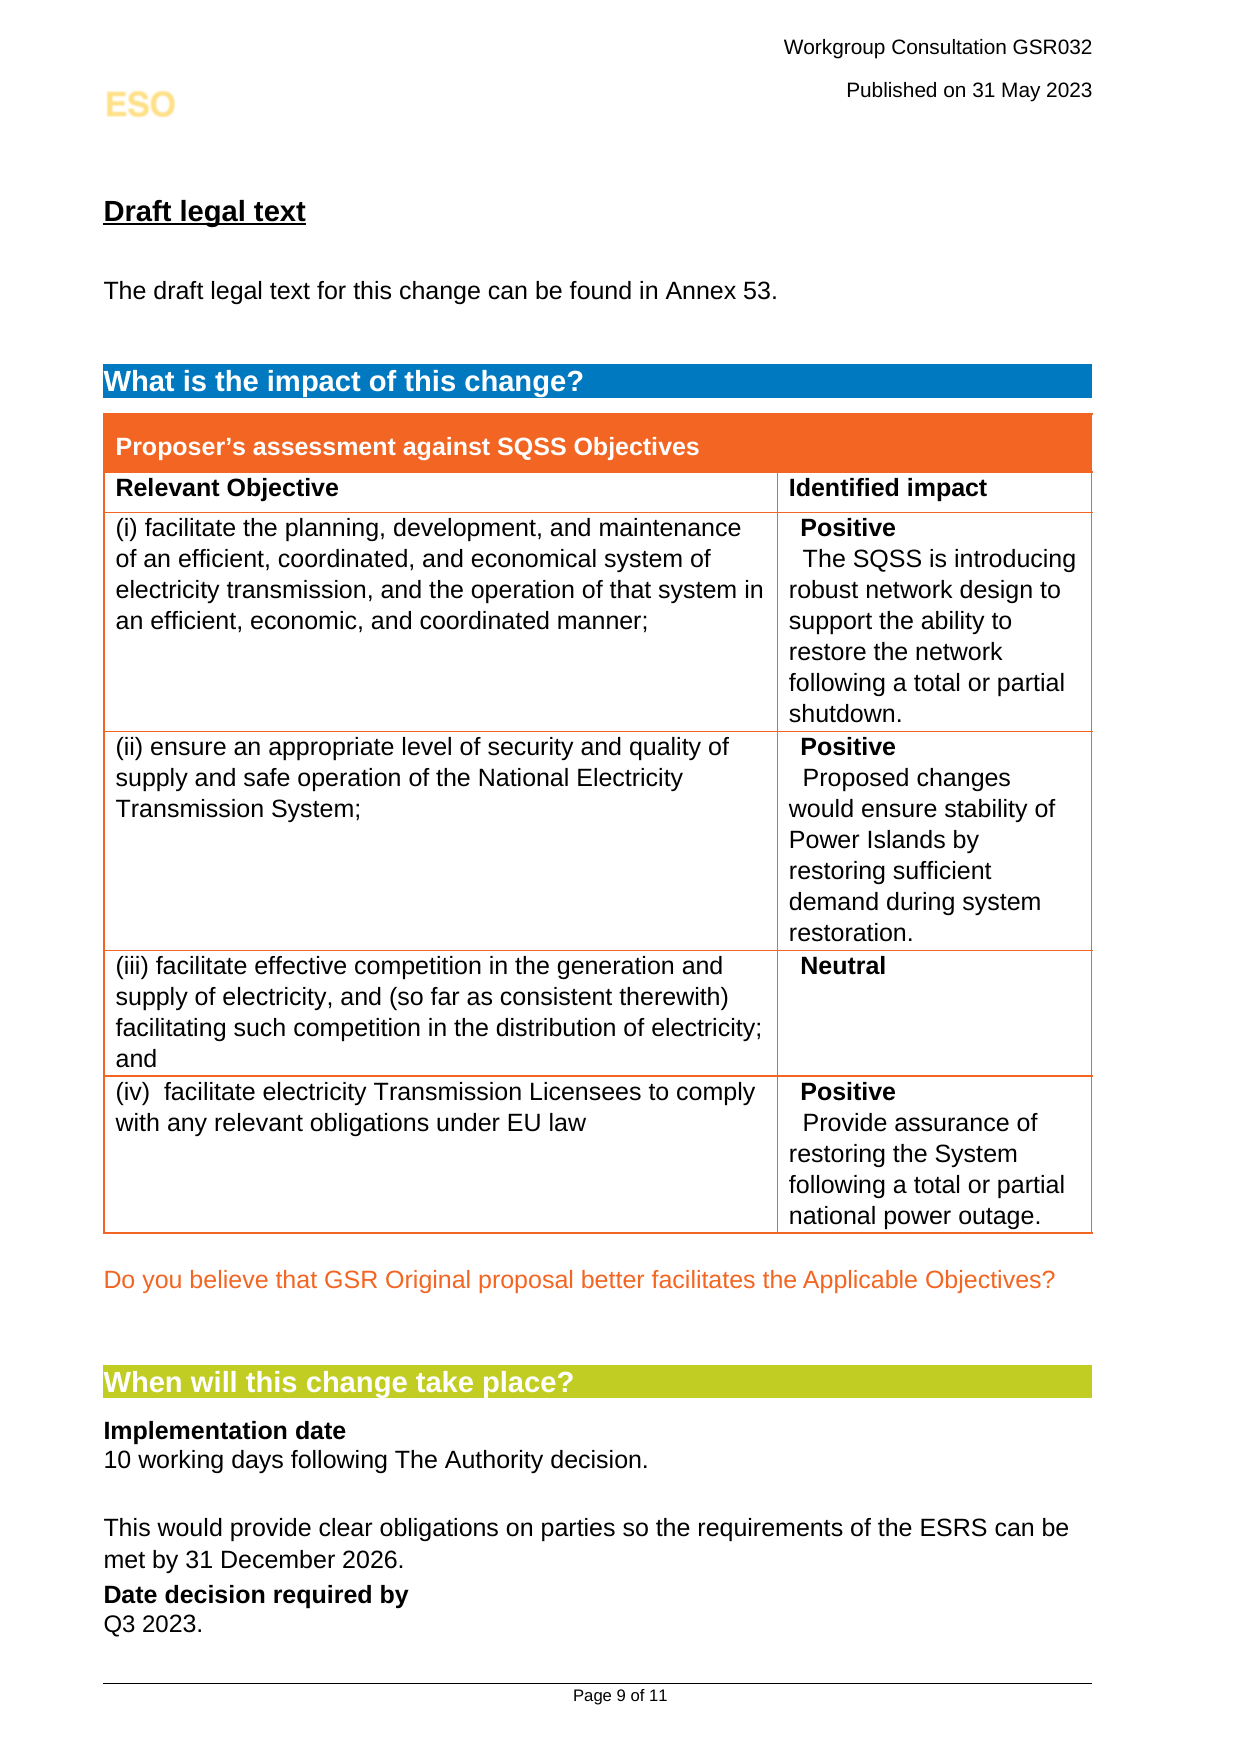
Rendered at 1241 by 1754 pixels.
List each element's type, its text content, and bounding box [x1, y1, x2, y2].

subtitle Draft legal text [103, 194, 1092, 227]
table_cell (iii) facilitate effective competition in the generation and supply of electricity, and (so far as consistent therewith) facilitating such competition in the distribution of electricity; and [105, 951, 777, 1075]
text What is the impact of this change? [103, 364, 1092, 398]
table_cell Relevant Objective [105, 473, 777, 512]
subtitle Implementation date [103, 1413, 1092, 1445]
table_cell Positive Provide assurance of restoring the System following a total or partial national power outage. [778, 1077, 1091, 1232]
list Do you believe that GSR Original proposal better facilitates the Applicable Objectives? [103, 1265, 1092, 1293]
table_cell (ii) ensure an appropriate level of security and quality of supply and safe operation of the National Electricity Transmission System; [105, 732, 777, 949]
subtitle Date decision required by [103, 1578, 1092, 1609]
table_cell Positive Proposed changes would ensure stability of Power Islands by restoring sufficient demand during system restoration. [778, 732, 1091, 949]
table_cell Neutral [778, 951, 1091, 1075]
table_cell Positive The SQSS is introducing robust network design to support the ability to restore the network following a total or partial shutdown. [778, 513, 1091, 731]
list The draft legal text for this change can be found in Annex . [103, 276, 1092, 305]
table_header Proposer’s assessment against SQSS Objectives [105, 415, 1091, 471]
table_cell (iv) facilitate electricity Transmission Licensees to comply with any relevant obligations under EU law [105, 1077, 777, 1232]
text When will this change take place? [103, 1365, 1092, 1398]
table_cell (i) facilitate the planning, development, and maintenance of an efficient, coordinated, and economical system of electricity transmission, and the operation of that system in an efficient, economic, and coordinated manner; [105, 513, 777, 731]
text 23. [103, 1609, 1092, 1638]
table_cell Identified impact [778, 473, 1091, 512]
picture [103, 79, 181, 125]
